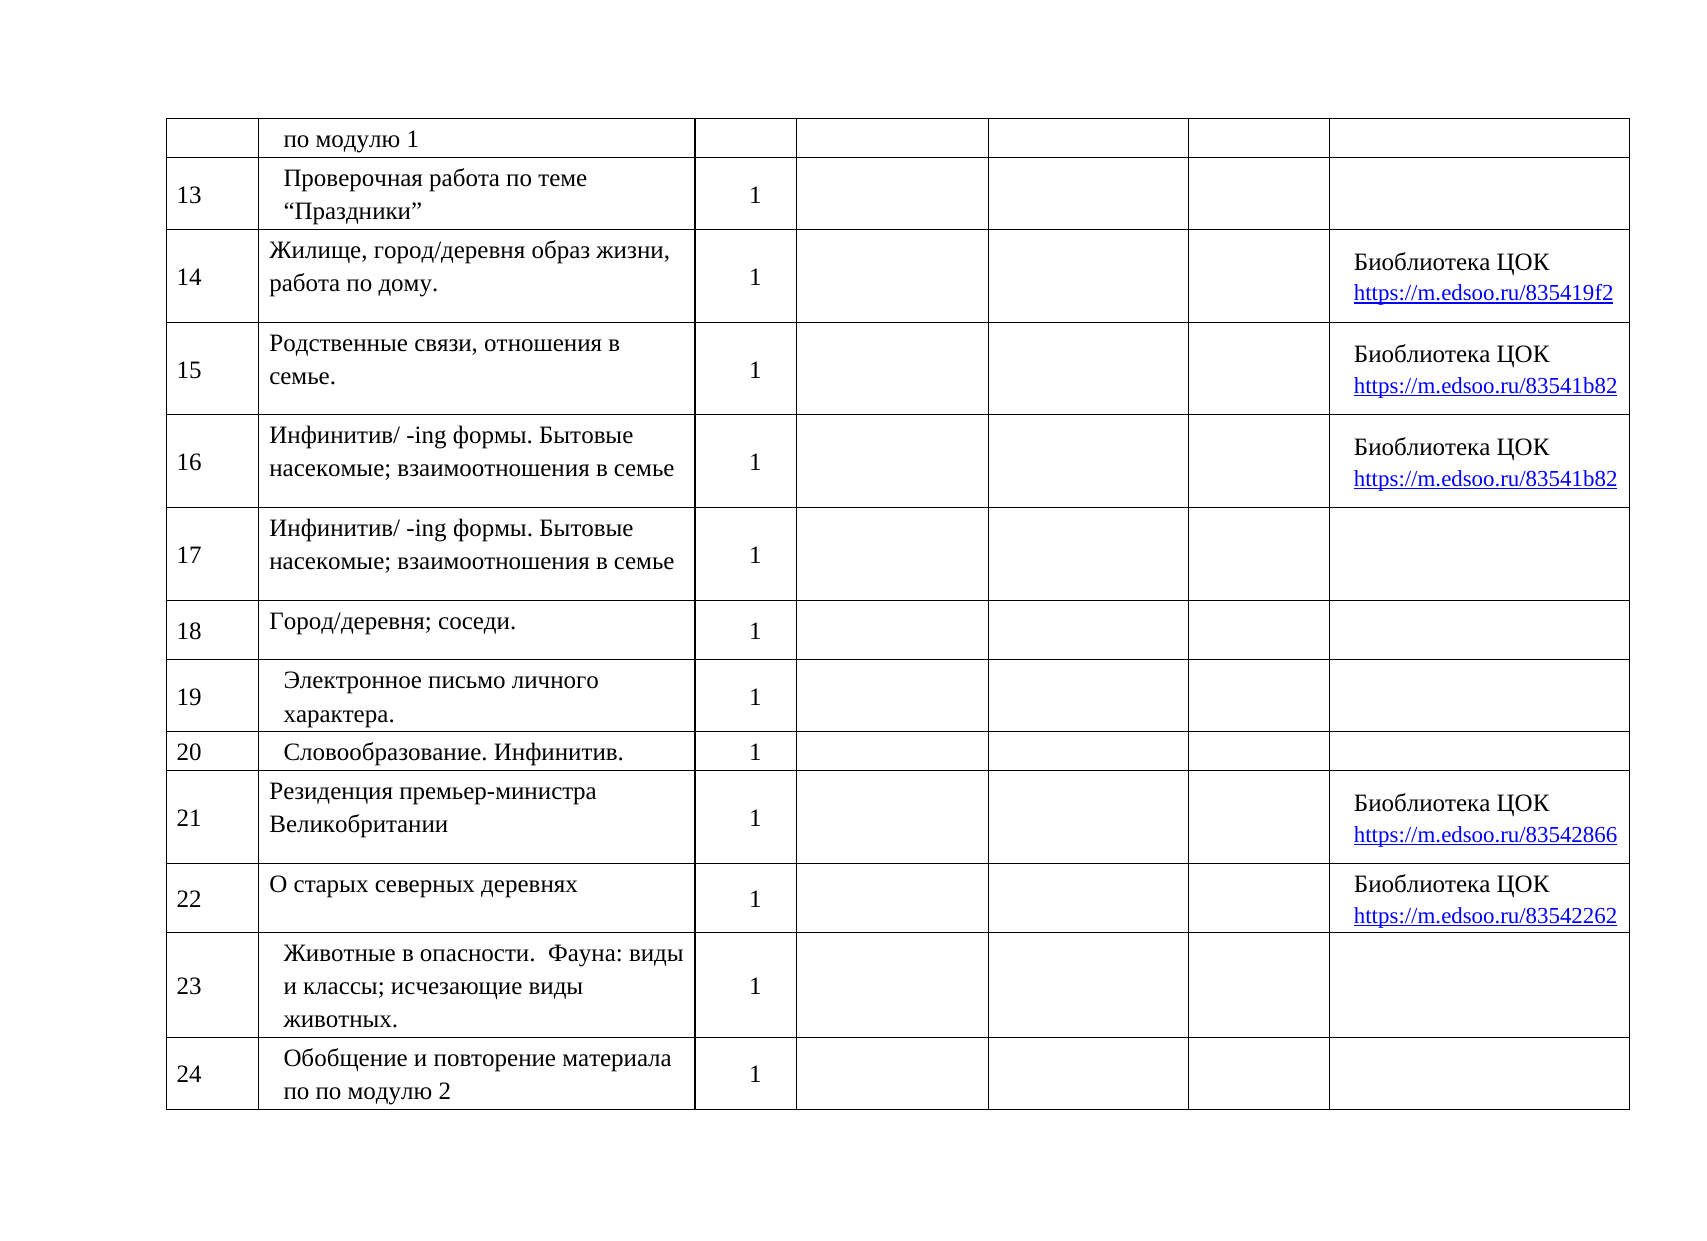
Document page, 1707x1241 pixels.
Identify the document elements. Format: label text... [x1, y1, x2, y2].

table_cell [989, 323, 1188, 414]
table_cell [797, 158, 988, 229]
table_cell [797, 933, 988, 1037]
table_cell 24 [167, 1038, 258, 1109]
table_cell [989, 771, 1188, 863]
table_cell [259, 119, 694, 157]
table_cell [1189, 230, 1329, 322]
table_cell [989, 1038, 1188, 1109]
table_cell [989, 158, 1188, 229]
table_cell [1189, 601, 1329, 659]
table_cell 1 [696, 415, 796, 507]
table_cell [989, 508, 1188, 600]
table_cell 12 [167, 119, 258, 157]
table_cell [797, 864, 988, 932]
table_cell 1 [696, 660, 796, 731]
table_cell [989, 601, 1188, 659]
table_cell Животные в опасности. Фауна: виды и классы; исчезающие виды животных. [259, 933, 694, 1037]
table_cell [1189, 323, 1329, 414]
table_cell [1330, 508, 1629, 600]
table_cell [1189, 158, 1329, 229]
table_cell [1189, 933, 1329, 1037]
table_cell [797, 119, 988, 157]
table_cell [1189, 771, 1329, 863]
table_cell 1 [696, 230, 796, 322]
table_cell [1189, 119, 1329, 157]
table_cell [797, 660, 988, 731]
table_cell 15 [167, 323, 258, 414]
table_cell [797, 230, 988, 322]
table_cell Родственные связи, отношения в семье. [259, 323, 694, 414]
table_cell Биоблиотека ЦОК https://m.edsoo.ru/83542262 [1330, 864, 1629, 932]
table_cell 21 [167, 771, 258, 863]
table_cell Биоблиотека ЦОК https://m.edsoo.ru/83541b82 [1330, 323, 1629, 414]
table_cell [989, 660, 1188, 731]
table_cell 17 [167, 508, 258, 600]
table_cell Электронное письмо личного характера. [259, 660, 694, 731]
table_cell [1330, 158, 1629, 229]
table_cell [797, 508, 988, 600]
table_cell 1 [696, 732, 796, 770]
table_cell [1189, 508, 1329, 600]
table_cell 20 [167, 732, 258, 770]
table_cell 13 [167, 158, 258, 229]
table_cell Резиденция премьер-министра Великобритании [259, 771, 694, 863]
table_cell 22 [167, 864, 258, 932]
table_cell [1330, 732, 1629, 770]
table_cell [1189, 864, 1329, 932]
table_cell [1189, 415, 1329, 507]
table_cell Проверочная работа по теме “Праздники” [259, 158, 694, 229]
table_cell 1 [696, 158, 796, 229]
table_cell 16 [167, 415, 258, 507]
table_cell 1 [696, 1038, 796, 1109]
table_cell О старых северных деревнях [259, 864, 694, 932]
table_cell 1 [696, 323, 796, 414]
table_cell Биоблиотека ЦОК https://m.edsoo.ru/83541b82 [1330, 415, 1629, 507]
table_cell [1330, 1038, 1629, 1109]
table_cell 1 [696, 119, 796, 157]
table_cell [1189, 660, 1329, 731]
table_cell 1 [696, 864, 796, 932]
table_cell Город/деревня; соседи. [259, 601, 694, 659]
table_cell 1 [696, 601, 796, 659]
table_cell [1330, 660, 1629, 731]
table_cell [797, 323, 988, 414]
table_cell Словообразование. Инфинитив. [259, 732, 694, 770]
table_cell [989, 415, 1188, 507]
table_cell [797, 732, 988, 770]
table_cell [989, 119, 1188, 157]
table_cell [989, 230, 1188, 322]
table_cell 18 [167, 601, 258, 659]
table_cell [1330, 119, 1629, 157]
table_cell Обобщение и повторение материала по по модулю 2 [259, 1038, 694, 1109]
table_cell [1189, 1038, 1329, 1109]
table_cell 1 [696, 771, 796, 863]
table_cell Инфинитив/ -ing формы. Бытовые насекомые; взаимоотношения в семье [259, 415, 694, 507]
table_cell 1 [696, 508, 796, 600]
table_cell [1189, 732, 1329, 770]
table_cell 19 [167, 660, 258, 731]
table_cell [989, 864, 1188, 932]
table_cell Жилище, город/деревня образ жизни, работа по дому. [259, 230, 694, 322]
table_cell [989, 732, 1188, 770]
table_cell [1330, 933, 1629, 1037]
table_cell [989, 933, 1188, 1037]
table_cell Инфинитив/ -ing формы. Бытовые насекомые; взаимоотношения в семье [259, 508, 694, 600]
table_cell Биоблиотека ЦОК https://m.edsoo.ru/83542866 [1330, 771, 1629, 863]
table_cell Биоблиотека ЦОК https://m.edsoo.ru/835419f2 [1330, 230, 1629, 322]
table_cell 14 [167, 230, 258, 322]
table_cell 1 [696, 933, 796, 1037]
table_cell [1330, 601, 1629, 659]
table_cell [797, 601, 988, 659]
table_cell [797, 771, 988, 863]
table_cell [797, 415, 988, 507]
table_cell [797, 1038, 988, 1109]
table_cell 23 [167, 933, 258, 1037]
